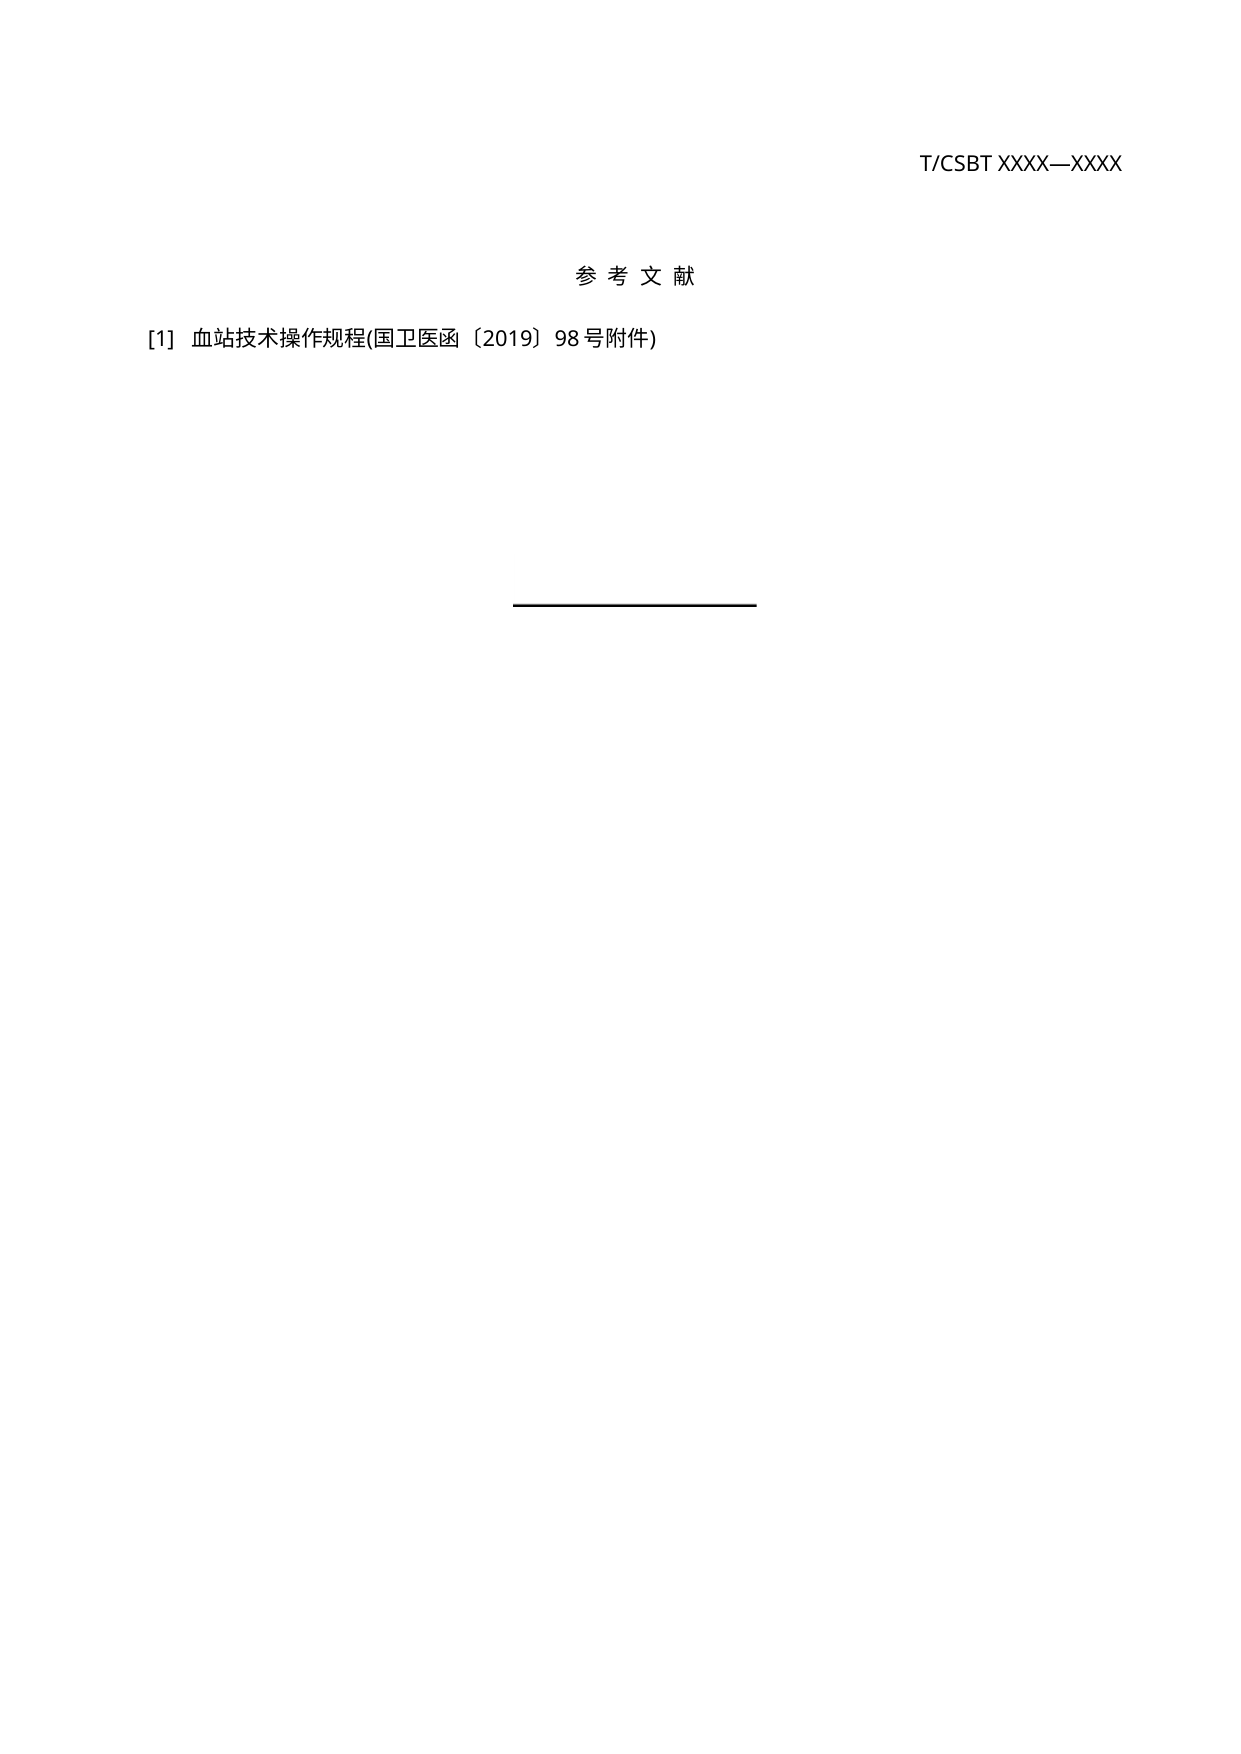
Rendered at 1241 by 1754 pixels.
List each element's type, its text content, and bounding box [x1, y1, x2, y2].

picture [513, 554, 757, 607]
text 参考文献 [148, 259, 1122, 291]
list 血站技术操作规程(国卫医函〔2019〕98号附件) [148, 321, 1122, 353]
